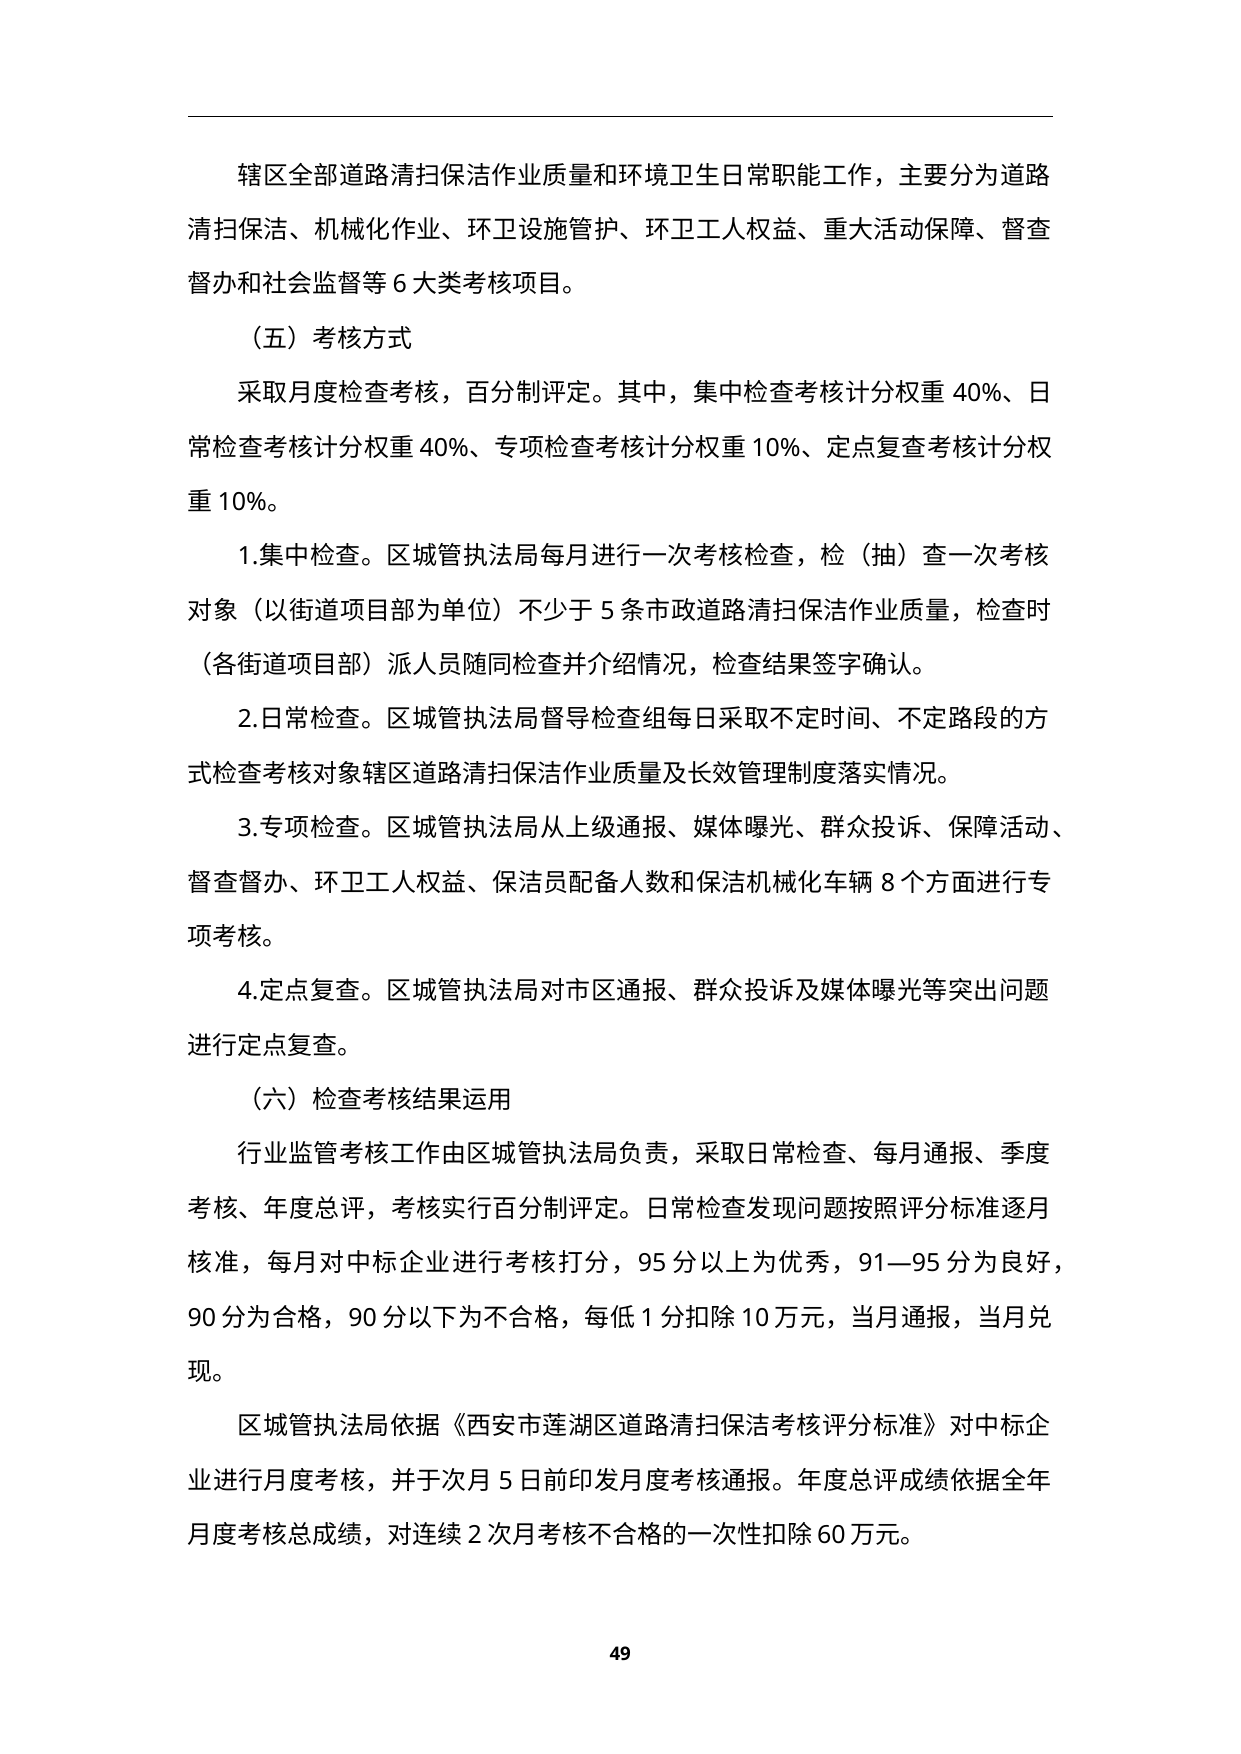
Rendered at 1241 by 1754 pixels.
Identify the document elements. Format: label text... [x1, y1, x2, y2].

text 采取月度检查考核，百分制评定。其中，集中检查考核计分权重40%、日常检查考核计分权重40%、专项检查考核计分权重10%、定点复查考核计分权重10%。 [187, 373, 1053, 518]
text 1.集中检查。区城管执法局每月进行一次考核检查，检（抽）查一次考核对象（以街道项目部为单位）不少于5条市政道路清扫保洁作业质量，检查时（各街道项目部）派人员随同检查并介绍情况，检查结果签字确认。 [187, 536, 1053, 681]
text 4.定点复查。区城管执法局对市区通报、群众投诉及媒体曝光等突出问题进行定点复查。 [187, 971, 1053, 1061]
text 3.专项检查。区城管执法局从上级通报、媒体曝光、群众投诉、保障活动、督查督办、环卫工人权益、保洁员配备人数和保洁机械化车辆8个方面进行专项考核。 [187, 808, 1053, 953]
text （五）考核方式 [187, 318, 1053, 354]
text 2.日常检查。区城管执法局督导检查组每日采取不定时间、不定路段的方式检查考核对象辖区道路清扫保洁作业质量及长效管理制度落实情况。 [187, 699, 1053, 789]
text 区城管执法局依据《西安市莲湖区道路清扫保洁考核评分标准》对中标企业进行月度考核，并于次月5日前印发月度考核通报。年度总评成绩依据全年月度考核总成绩，对连续2次月考核不合格的一次性扣除60万元。 [187, 1406, 1053, 1551]
text （六）检查考核结果运用 [187, 1079, 1053, 1116]
text 辖区全部道路清扫保洁作业质量和环境卫生日常职能工作，主要分为道路清扫保洁、机械化作业、环卫设施管护、环卫工人权益、重大活动保障、督查督办和社会监督等6大类考核项目。 [187, 155, 1053, 300]
text 行业监管考核工作由区城管执法局负责，采取日常检查、每月通报、季度考核、年度总评，考核实行百分制评定。日常检查发现问题按照评分标准逐月核准，每月对中标企业进行考核打分，95分以上为优秀，91—95分为良好，90分为合格，90分以下为不合格，每低1分扣除10万元，当月通报，当月兑现。 [187, 1134, 1053, 1388]
